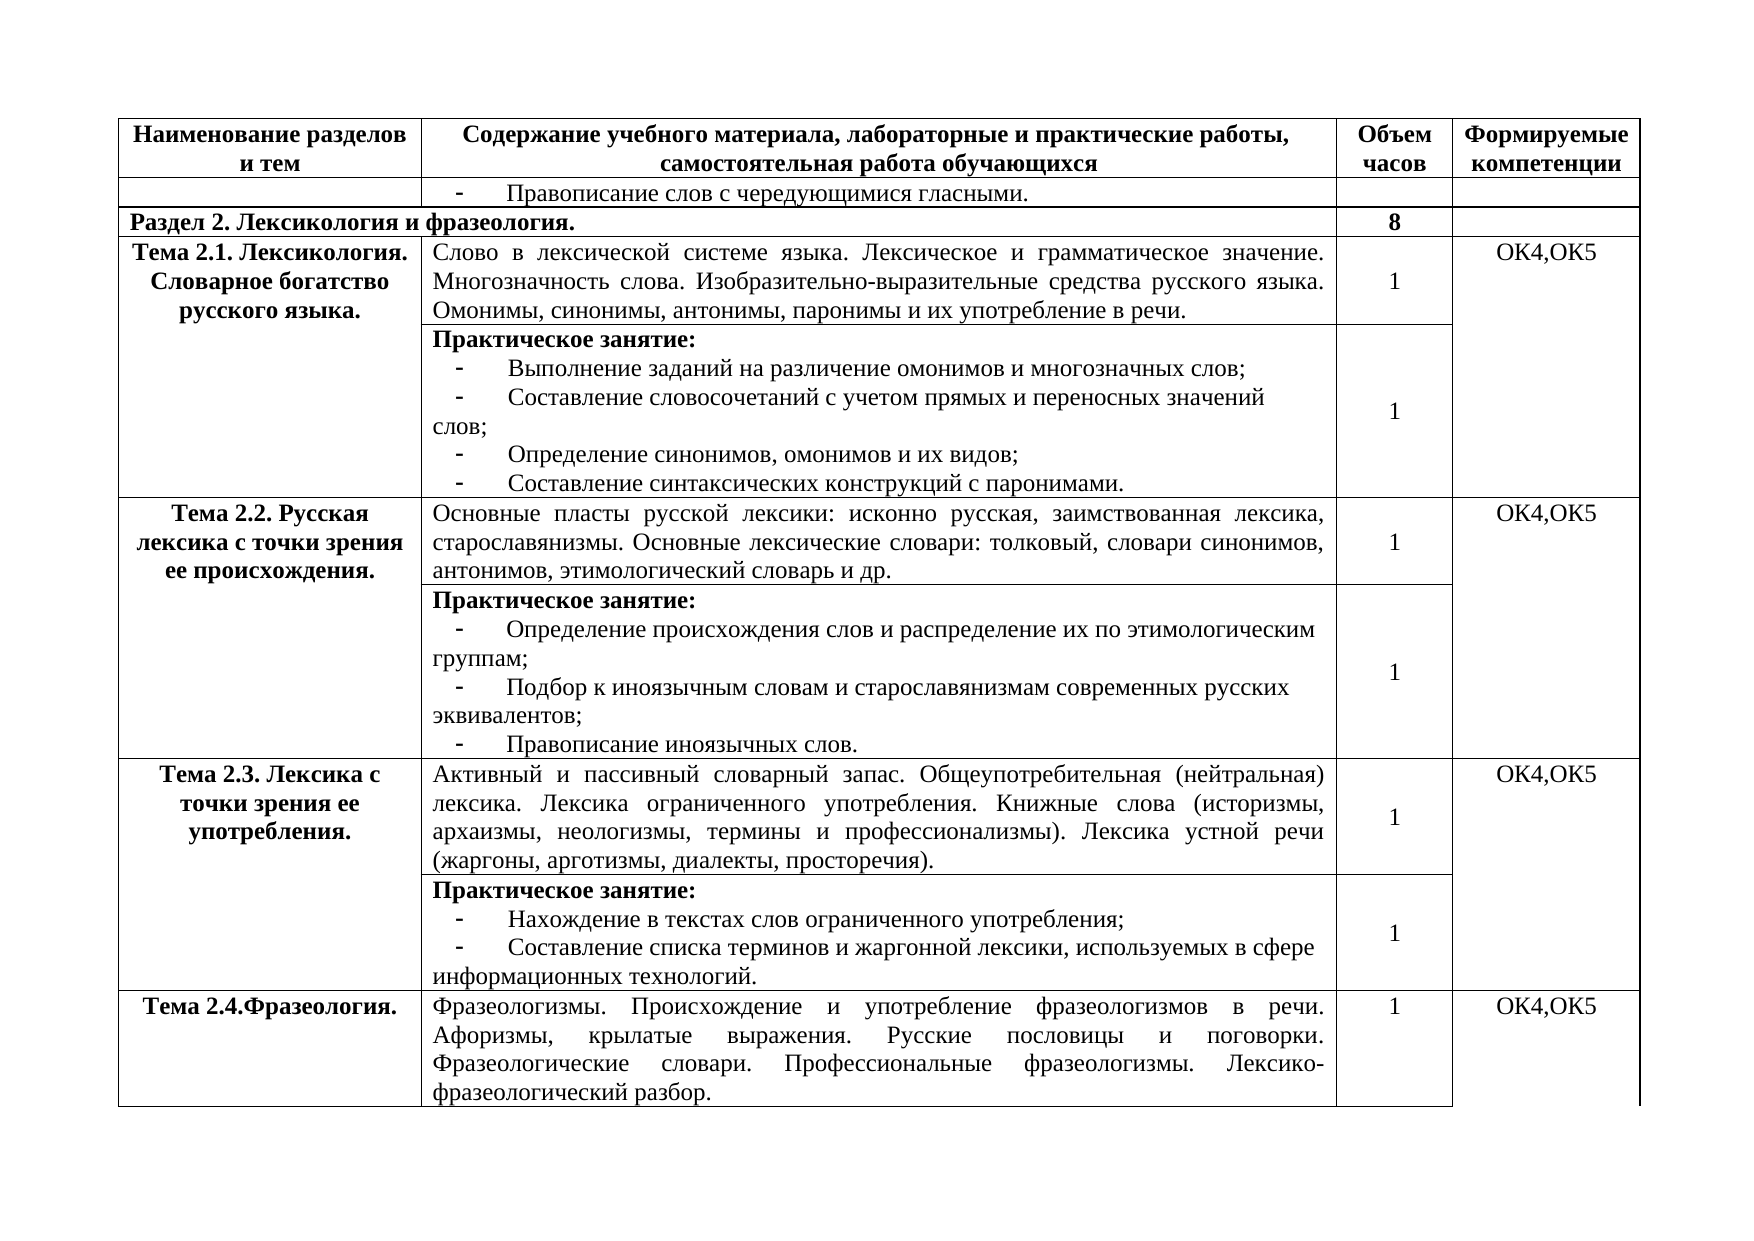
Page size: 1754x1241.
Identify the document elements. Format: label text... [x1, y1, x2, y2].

table_cell 1 [1337, 325, 1452, 497]
table_cell 1 [1337, 759, 1452, 874]
table_cell 1 [1337, 991, 1452, 1106]
table_cell ОК4,ОК5 [1453, 498, 1639, 758]
table_cell Практическое занятие: Нахождение в текстах слов ограниченного употребления; Составление списка терминов и жаргонной лексики, используемых в сфере информационных технологий. [422, 875, 1336, 990]
table_header Содержание учебного материала, лабораторные и практические работы, самостоятельная работа обучающихся [422, 119, 1336, 177]
table_cell Раздел 2. Лексикология и фразеология. [119, 208, 1336, 236]
table_cell Фразеологизмы. Происхождение и употребление фразеологизмов в речи. Афоризмы, крылатые выражения. Русские пословицы и поговорки. Фразеологические словари. Профессиональные фразеологизмы. Лексико-фразеологический разбор. [422, 991, 1336, 1106]
table_cell Основные пласты русской лексики: исконно русская, заимствованная лексика, старославянизмы. Основные лексические словари: толковый, словари синонимов, антонимов, этимологический словарь и др. [422, 498, 1336, 584]
table_cell ОК4,ОК5 [1453, 991, 1639, 1106]
table_cell Практическое занятие: Определение происхождения слов и распределение их по этимологическим группам; Подбор к иноязычным словам и старославянизмам современных русских эквивалентов; Правописание иноязычных слов. [422, 585, 1336, 758]
table_cell Практическое занятие: Выполнение заданий на различение омонимов и многозначных слов; Составление словосочетаний с учетом прямых и переносных значений слов; Определение синонимов, омонимов и их видов; Составление синтаксических конструкций с паронимами. [422, 325, 1336, 497]
table_cell 8 [1337, 208, 1452, 236]
table_cell ОК4,ОК5 [1453, 759, 1639, 990]
table_header Наименование разделов и тем [119, 119, 421, 177]
table_cell Тема 2.1. Лексикология. Словарное богатство русского языка. [119, 237, 421, 497]
table_cell ОК4,ОК5 [1453, 237, 1639, 497]
table_cell Тема 2.4.Фразеология. [119, 991, 421, 1106]
table_cell 1 [1337, 178, 1452, 206]
table_cell Активный и пассивный словарный запас. Общеупотребительная (нейтральная) лексика. Лексика ограниченного употребления. Книжные слова (историзмы, архаизмы, неологизмы, термины и профессионализмы). Лексика устной речи (жаргоны, арготизмы, диалекты, просторечия). [422, 759, 1336, 874]
table_header Объем часов [1337, 119, 1452, 177]
table_cell Тема 2.3. Лексика с точки зрения ее употребления. [119, 759, 421, 990]
table_header Формируемые компетенции [1453, 119, 1639, 177]
table_cell Тема 2.2. Русская лексика с точки зрения ее происхождения. [119, 498, 421, 758]
table_cell 1 [1337, 498, 1452, 584]
table_cell 1 [1337, 875, 1452, 990]
table_cell [1453, 208, 1639, 236]
table_cell Слово в лексической системе языка. Лексическое и грамматическое значение. Многозначность слова. Изобразительно-выразительные средства русского языка. Омонимы, синонимы, антонимы, паронимы и их употребление в речи. [422, 237, 1336, 323]
table_cell 1 [1337, 237, 1452, 323]
table_cell 1 [1337, 585, 1452, 758]
